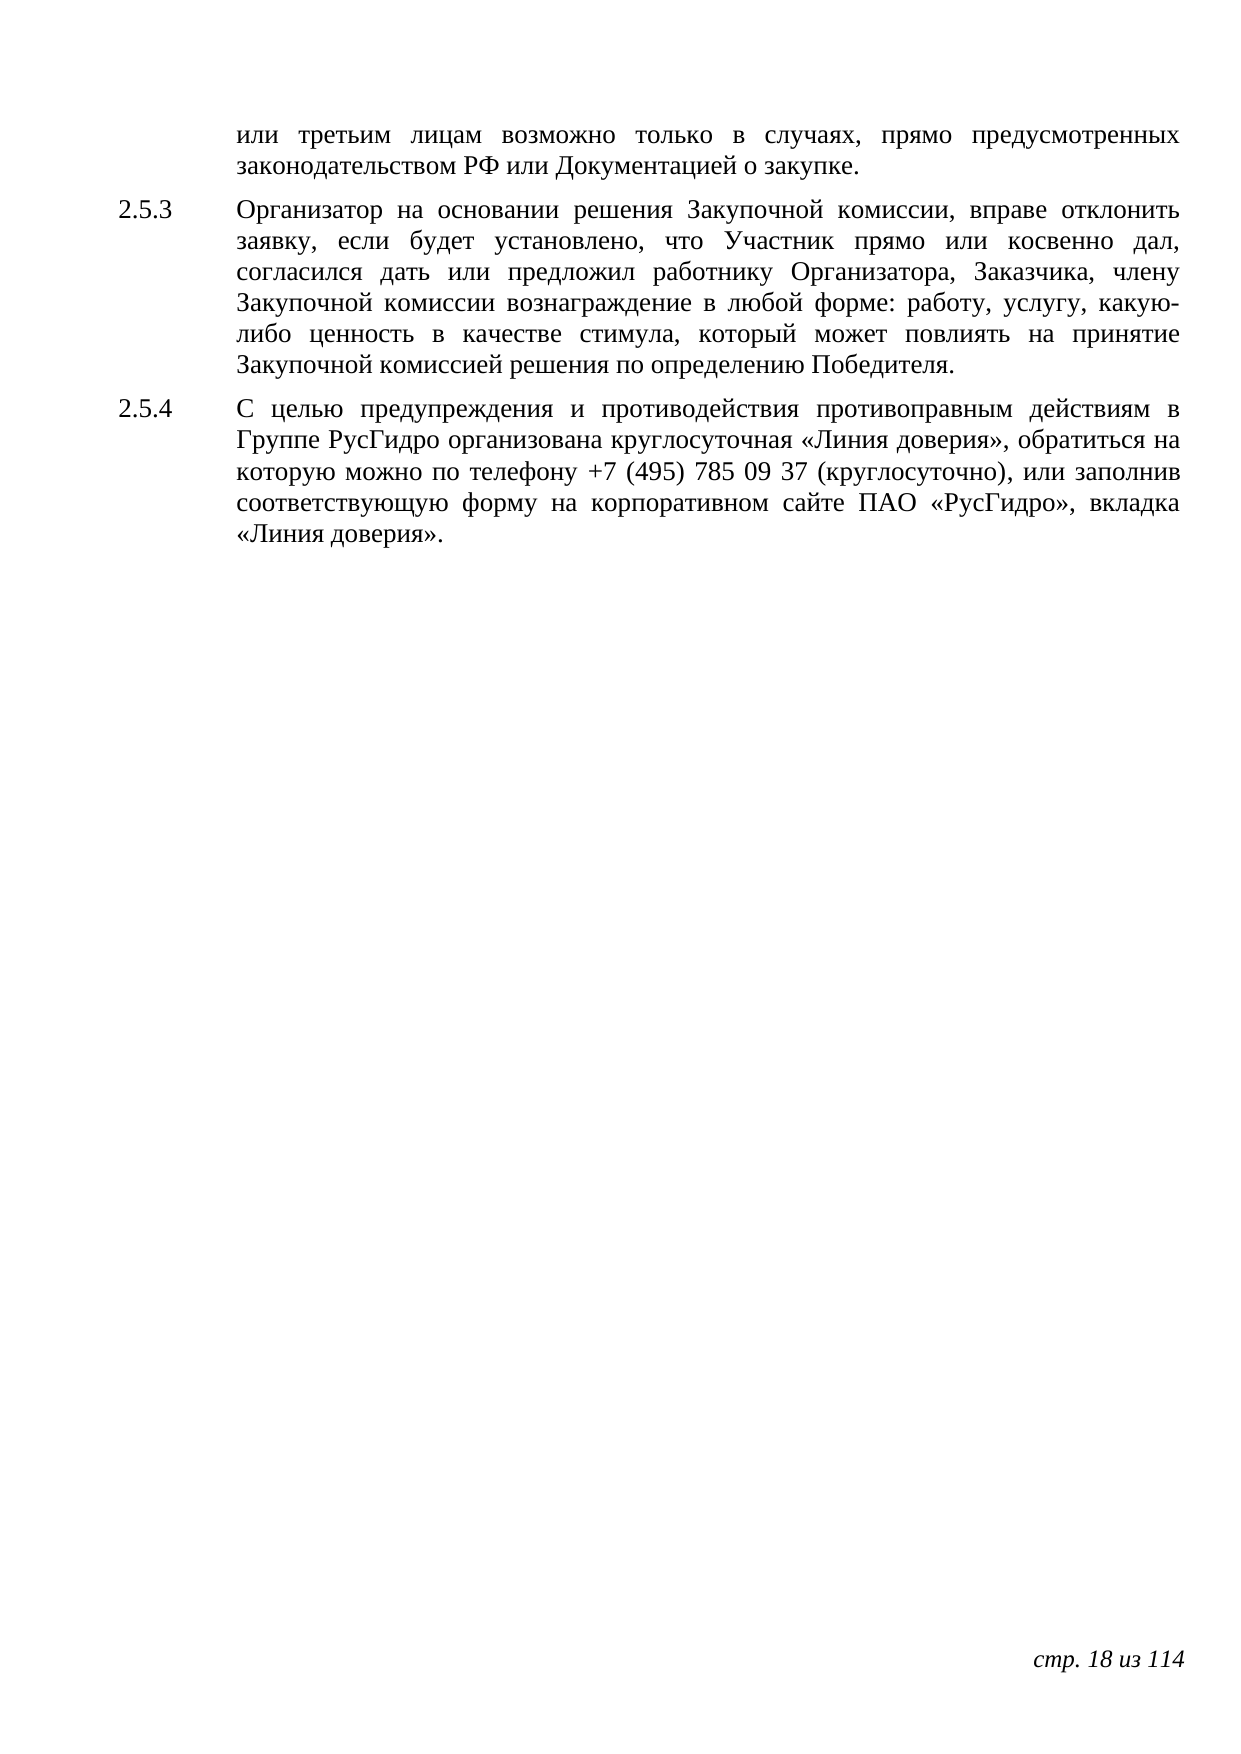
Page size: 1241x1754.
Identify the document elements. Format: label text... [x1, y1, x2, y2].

text Организатор на основании решения Закупочной комиссии, вправе отклонить заявку, если будет установлено, что Участник прямо или косвенно дал, согласился дать или предложил работнику Организатора, Заказчика, члену Закупочной комиссии вознаграждение в любой форме: работу, услугу, какую-либо ценность в качестве стимула, который может повлиять на принятие Закупочной комиссией решения по определению Победителя. [118, 193, 1181, 380]
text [118, 118, 1181, 180]
text С целью предупреждения и противодействия противоправным действиям в Группе РусГидро организована круглосуточная «Линия доверия», обратиться на которую можно по телефону +7 (495) 785 09 37 (круглосуточно), или заполнив соответствующую форму на корпоративном сайте ПАО «РусГидро», вкладка «Линия доверия». [118, 392, 1181, 548]
